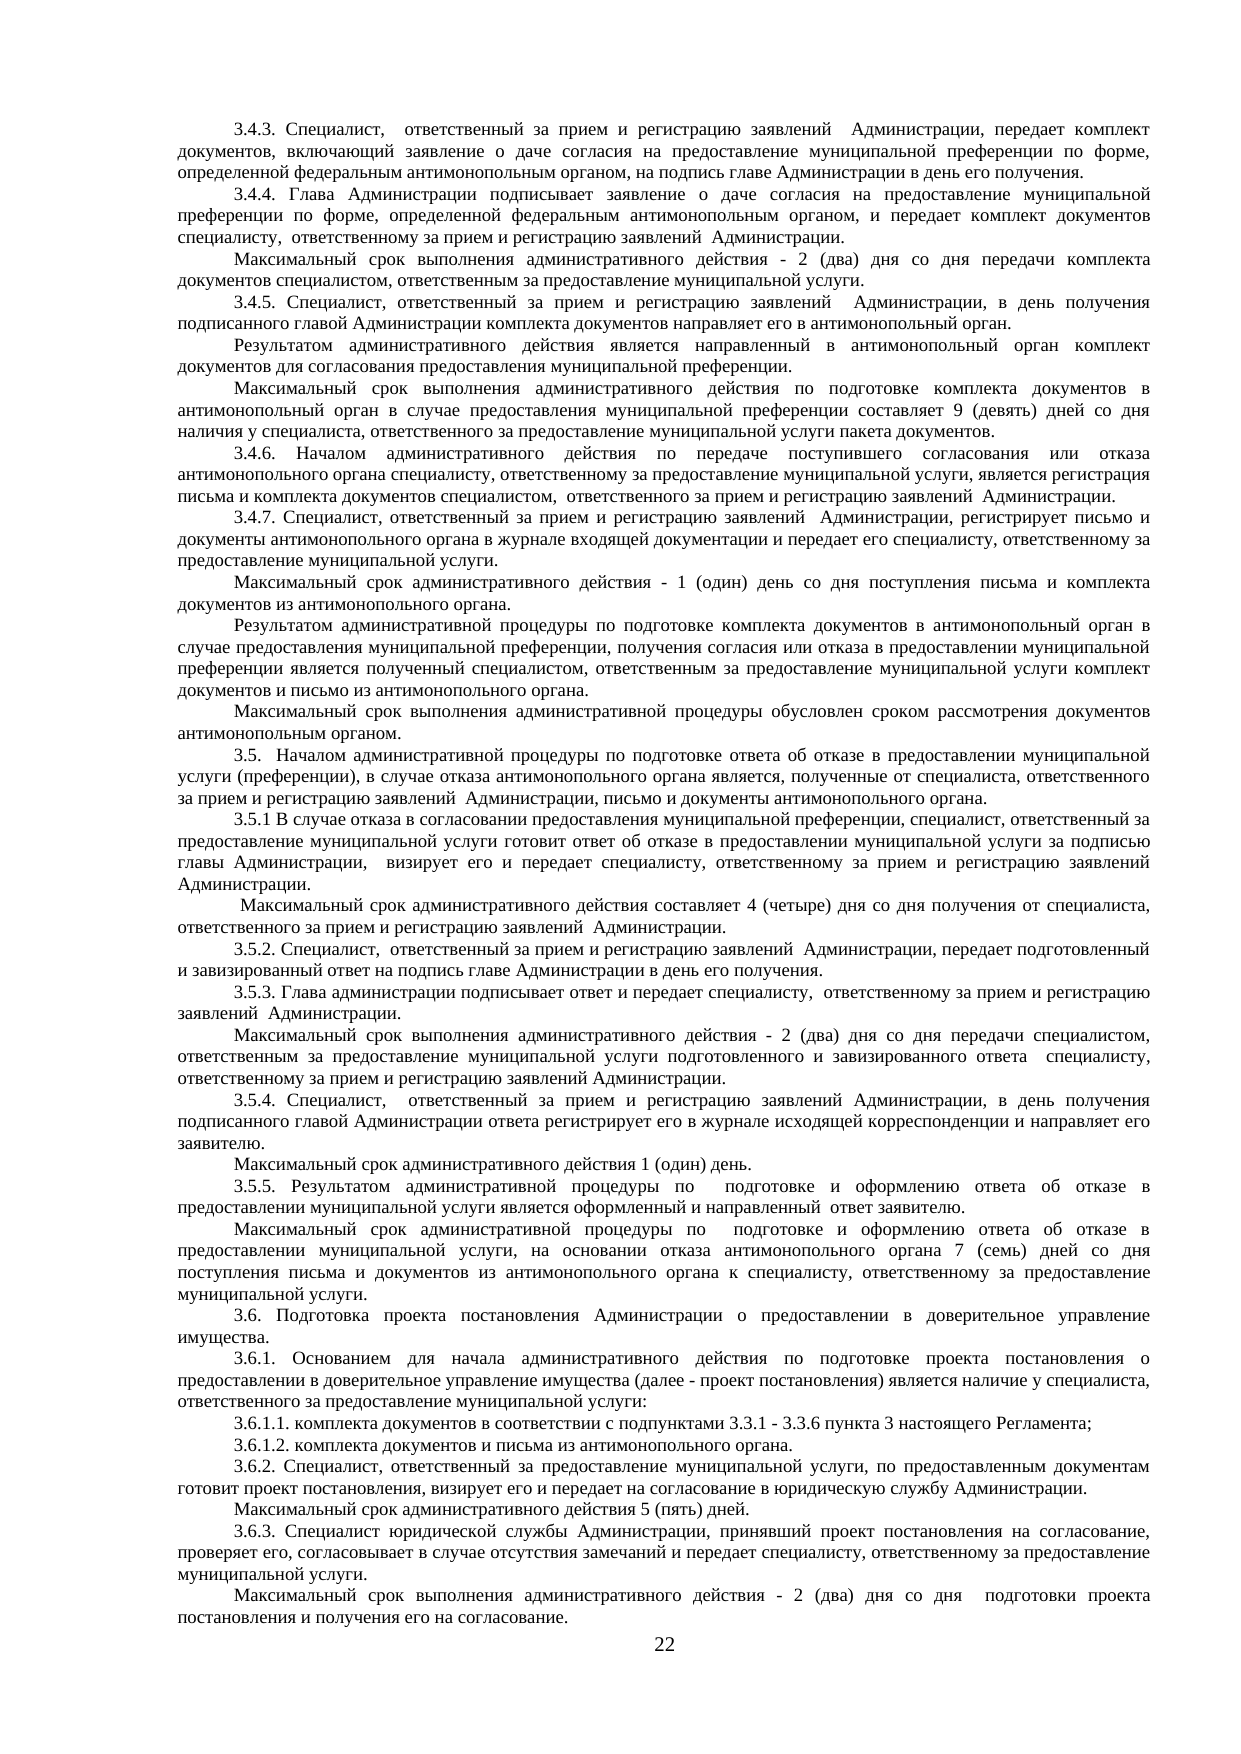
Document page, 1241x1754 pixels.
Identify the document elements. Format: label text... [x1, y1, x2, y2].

text 3.6. Подготовка проекта постановления Администрации о предоставлении в доверительное управление имущества. [177, 1304, 1152, 1347]
text 3.5. Началом административной процедуры по подготовке ответа об отказе в предоставлении муниципальной услуги (преференции), в случае отказа антимонопольного органа является, полученные от специалиста, ответственного за прием и регистрацию заявлений Администрации, письмо и документы антимонопольного органа. [177, 743, 1152, 808]
text 3.5.3. Глава администрации подписывает ответ и передает специалисту, ответственному за прием и регистрацию заявлений Администрации. [177, 981, 1152, 1024]
text 3.4.7. Специалист, ответственный за прием и регистрацию заявлений Администрации, регистрирует письмо и документы антимонопольного органа в журнале входящей документации и передает его специалисту, ответственному за предоставление муниципальной услуги. [177, 506, 1152, 571]
text 3.4.5. Специалист, ответственный за прием и регистрацию заявлений Администрации, в день получения подписанного главой Администрации комплекта документов направляет его в антимонопольный орган. [177, 291, 1152, 334]
text 3.4.6. Началом административного действия по передаче поступившего согласования или отказа антимонопольного органа специалисту, ответственному за предоставление муниципальной услуги, является регистрация письма и комплекта документов специалистом, ответственного за прием и регистрацию заявлений Администрации. [177, 442, 1152, 506]
text Результатом административной процедуры по подготовке комплекта документов в антимонопольный орган в случае предоставления муниципальной преференции, получения согласия или отказа в предоставлении муниципальной преференции является полученный специалистом, ответственным за предоставление муниципальной услуги комплект документов и письмо из антимонопольного органа. [177, 614, 1152, 700]
text 3.5.1 В случае отказа в согласовании предоставления муниципальной преференции, специалист, ответственный за предоставление муниципальной услуги готовит ответ об отказе в предоставлении муниципальной услуги за подписью главы Администрации, визирует его и передает специалисту, ответственному за прием и регистрацию заявлений Администрации. [177, 808, 1152, 894]
text Максимальный срок административного действия 5 (пять) дней. [177, 1498, 1152, 1520]
text 3.5.5. Результатом административной процедуры по подготовке и оформлению ответа об отказе в предоставлении муниципальной услуги является оформленный и направленный ответ заявителю. [177, 1175, 1152, 1218]
text 3.6.1.1. комплекта документов в соответствии с подпунктами 3.3.1 - 3.3.6 пункта 3 настоящего Регламента; [177, 1412, 1152, 1433]
text 3.6.2. Специалист, ответственный за предоставление муниципальной услуги, по предоставленным документам готовит проект постановления, визирует его и передает на согласование в юридическую службу Администрации. [177, 1455, 1152, 1498]
text 3.5.2. Специалист, ответственный за прием и регистрацию заявлений Администрации, передает подготовленный и завизированный ответ на подпись главе Администрации в день его получения. [177, 937, 1152, 981]
text Максимальный срок выполнения административного действия - 2 (два) дня со дня подготовки проекта постановления и получения его на согласование. [177, 1584, 1152, 1627]
text 3.6.1.2. комплекта документов и письма из антимонопольного органа. [177, 1433, 1152, 1455]
text Максимальный срок выполнения административного действия - 2 (два) дня со дня передачи специалистом, ответственным за предоставление муниципальной услуги подготовленного и завизированного ответа специалисту, ответственному за прием и регистрацию заявлений Администрации. [177, 1024, 1152, 1088]
text Максимальный срок административного действия - 1 (один) день со дня поступления письма и комплекта документов из антимонопольного органа. [177, 571, 1152, 614]
text Максимальный срок административного действия 1 (один) день. [177, 1153, 1152, 1175]
text Максимальный срок выполнения административной процедуры обусловлен сроком рассмотрения документов антимонопольным органом. [177, 700, 1152, 743]
text Максимальный срок административного действия составляет 4 (четыре) дня со дня получения от специалиста, ответственного за прием и регистрацию заявлений Администрации. [177, 894, 1152, 937]
text 3.6.3. Специалист юридической службы Администрации, принявший проект постановления на согласование, проверяет его, согласовывает в случае отсутствия замечаний и передает специалисту, ответственному за предоставление муниципальной услуги. [177, 1520, 1152, 1584]
text Максимальный срок выполнения административного действия по подготовке комплекта документов в антимонопольный орган в случае предоставления муниципальной преференции составляет 9 (девять) дней со дня наличия у специалиста, ответственного за предоставление муниципальной услуги пакета документов. [177, 377, 1152, 442]
text 3.5.4. Специалист, ответственный за прием и регистрацию заявлений Администрации, в день получения подписанного главой Администрации ответа регистрирует его в журнале исходящей корреспонденции и направляет его заявителю. [177, 1088, 1152, 1153]
text 3.4.3. Специалист, ответственный за прием и регистрацию заявлений Администрации, передает комплект документов, включающий заявление о даче согласия на предоставление муниципальной преференции по форме, определенной федеральным антимонопольным органом, на подпись главе Администрации в день его получения. [177, 118, 1152, 183]
text Максимальный срок административной процедуры по подготовке и оформлению ответа об отказе в предоставлении муниципальной услуги, на основании отказа антимонопольного органа 7 (семь) дней со дня поступления письма и документов из антимонопольного органа к специалисту, ответственному за предоставление муниципальной услуги. [177, 1218, 1152, 1304]
text Результатом административного действия является направленный в антимонопольный орган комплект документов для согласования предоставления муниципальной преференции. [177, 334, 1152, 377]
text Максимальный срок выполнения административного действия - 2 (два) дня со дня передачи комплекта документов специалистом, ответственным за предоставление муниципальной услуги. [177, 247, 1152, 291]
text 3.4.4. Глава Администрации подписывает заявление о даче согласия на предоставление муниципальной преференции по форме, определенной федеральным антимонопольным органом, и передает комплект документов специалисту, ответственному за прием и регистрацию заявлений Администрации. [177, 183, 1152, 247]
text 3.6.1. Основанием для начала административного действия по подготовке проекта постановления о предоставлении в доверительное управление имущества (далее - проект постановления) является наличие у специалиста, ответственного за предоставление муниципальной услуги: [177, 1347, 1152, 1412]
